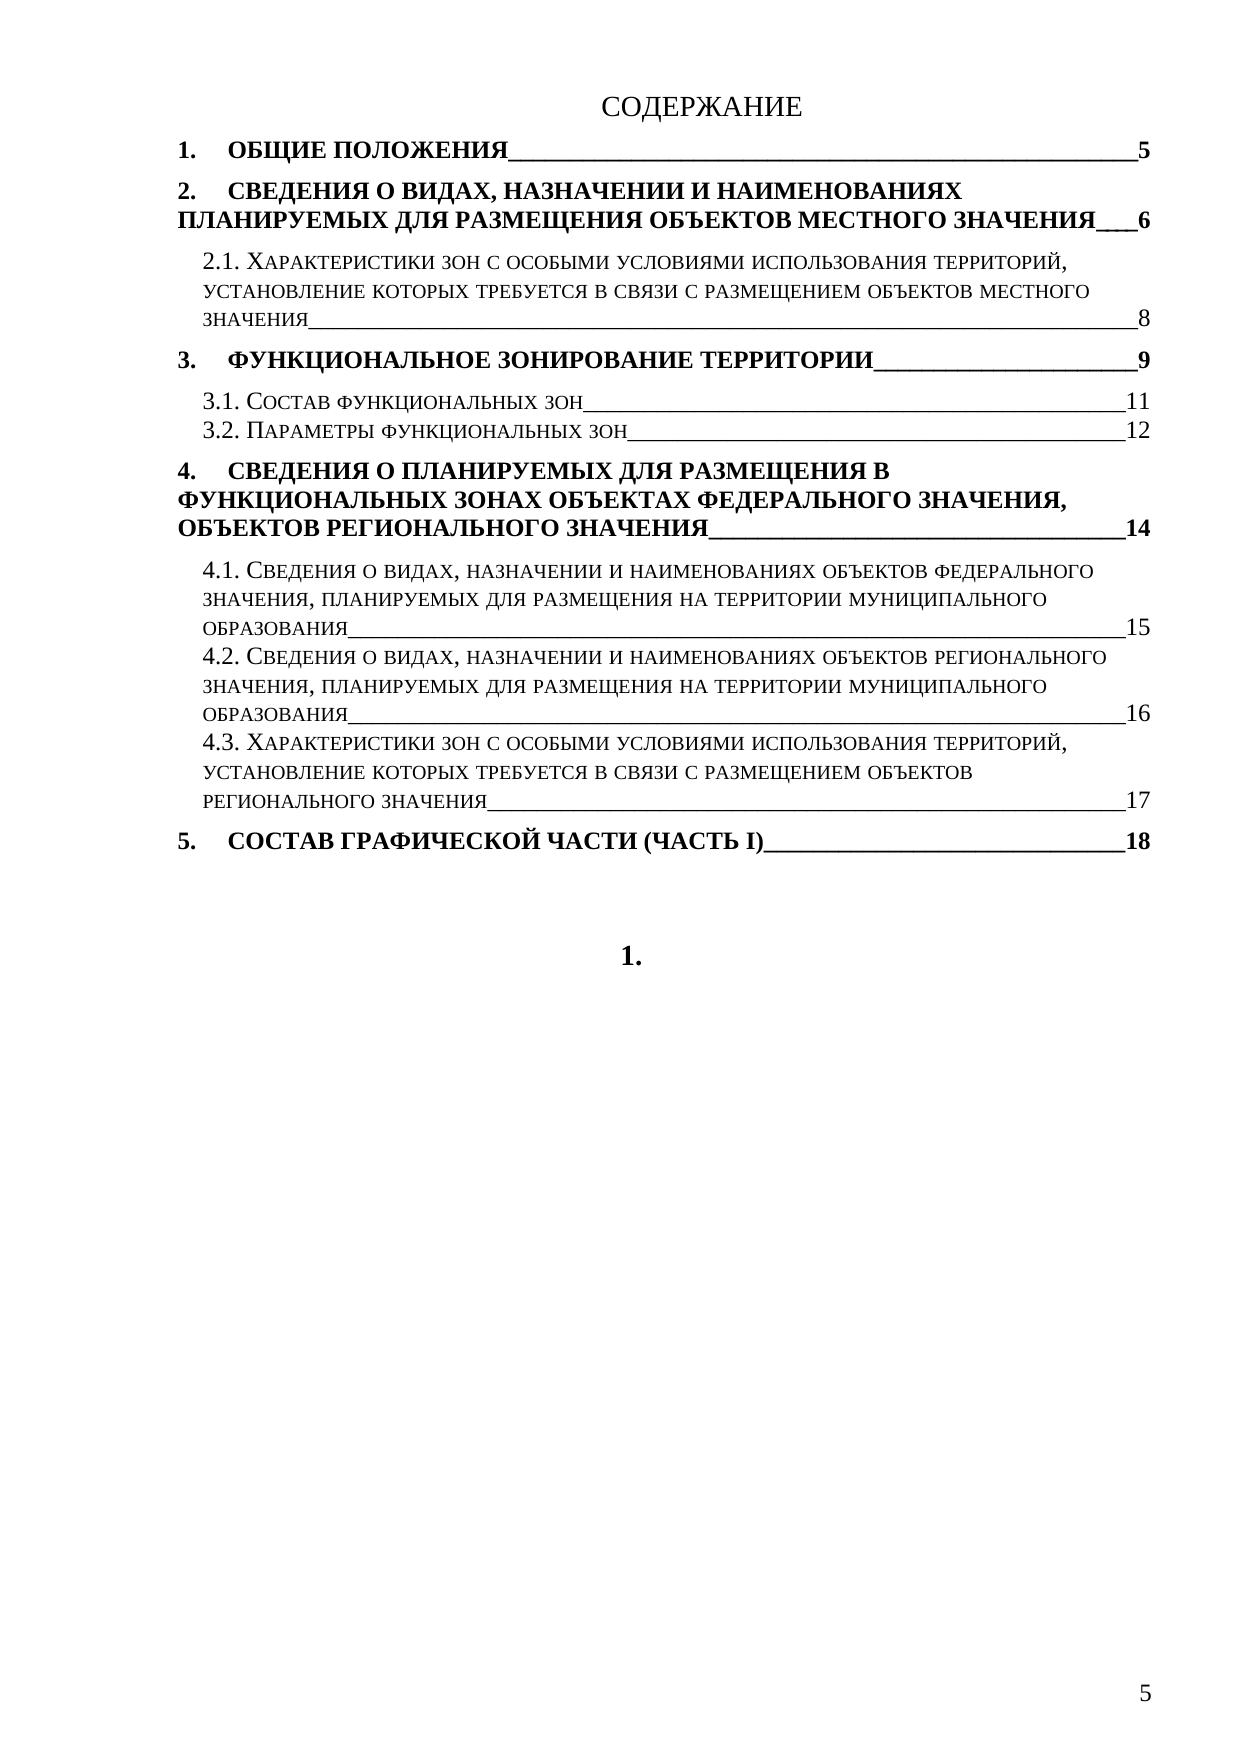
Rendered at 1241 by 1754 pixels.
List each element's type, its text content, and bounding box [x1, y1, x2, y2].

text 4.1. Сведения о видах, назначении и наименованиях объектов федерального значения, планируемых для размещения на территории муниципального образования 15 [202, 555, 1152, 641]
text 3.2. Параметры функциональных зон 12 [202, 415, 1152, 443]
text 4.3. Характеристики зон с особыми условиями использования территорий, установление которых требуется в связи с размещением объектов регионального значения 17 [202, 727, 1152, 813]
text 1. Общие положения 5 [177, 135, 1152, 163]
text 3.1. Состав функциональных зон 11 [202, 386, 1152, 415]
text 2.1. Характеристики зон с особыми условиями использования территорий, установление которых требуется в связи с размещением объектов местного значения 8 [202, 246, 1152, 332]
text 4. Сведения о планируемых для размещения в функциональных зонах объектах федерального значения, объектов регионального значения 14 [177, 456, 1152, 542]
text 5. Состав графической части (Часть I) 18 [177, 826, 1152, 855]
text 4.2. Сведения о видах, назначении и наименованиях объектов регионального значения, планируемых для размещения на территории муниципального образования 16 [202, 641, 1152, 727]
text 3. Функциональное зонирование территории 9 [177, 345, 1152, 373]
text 2. Сведения о видах, назначении и наименованиях планируемых для размещения объектов местного значения 6 [177, 176, 1152, 233]
list СОДЕРЖАНИЕ [252, 89, 1152, 122]
